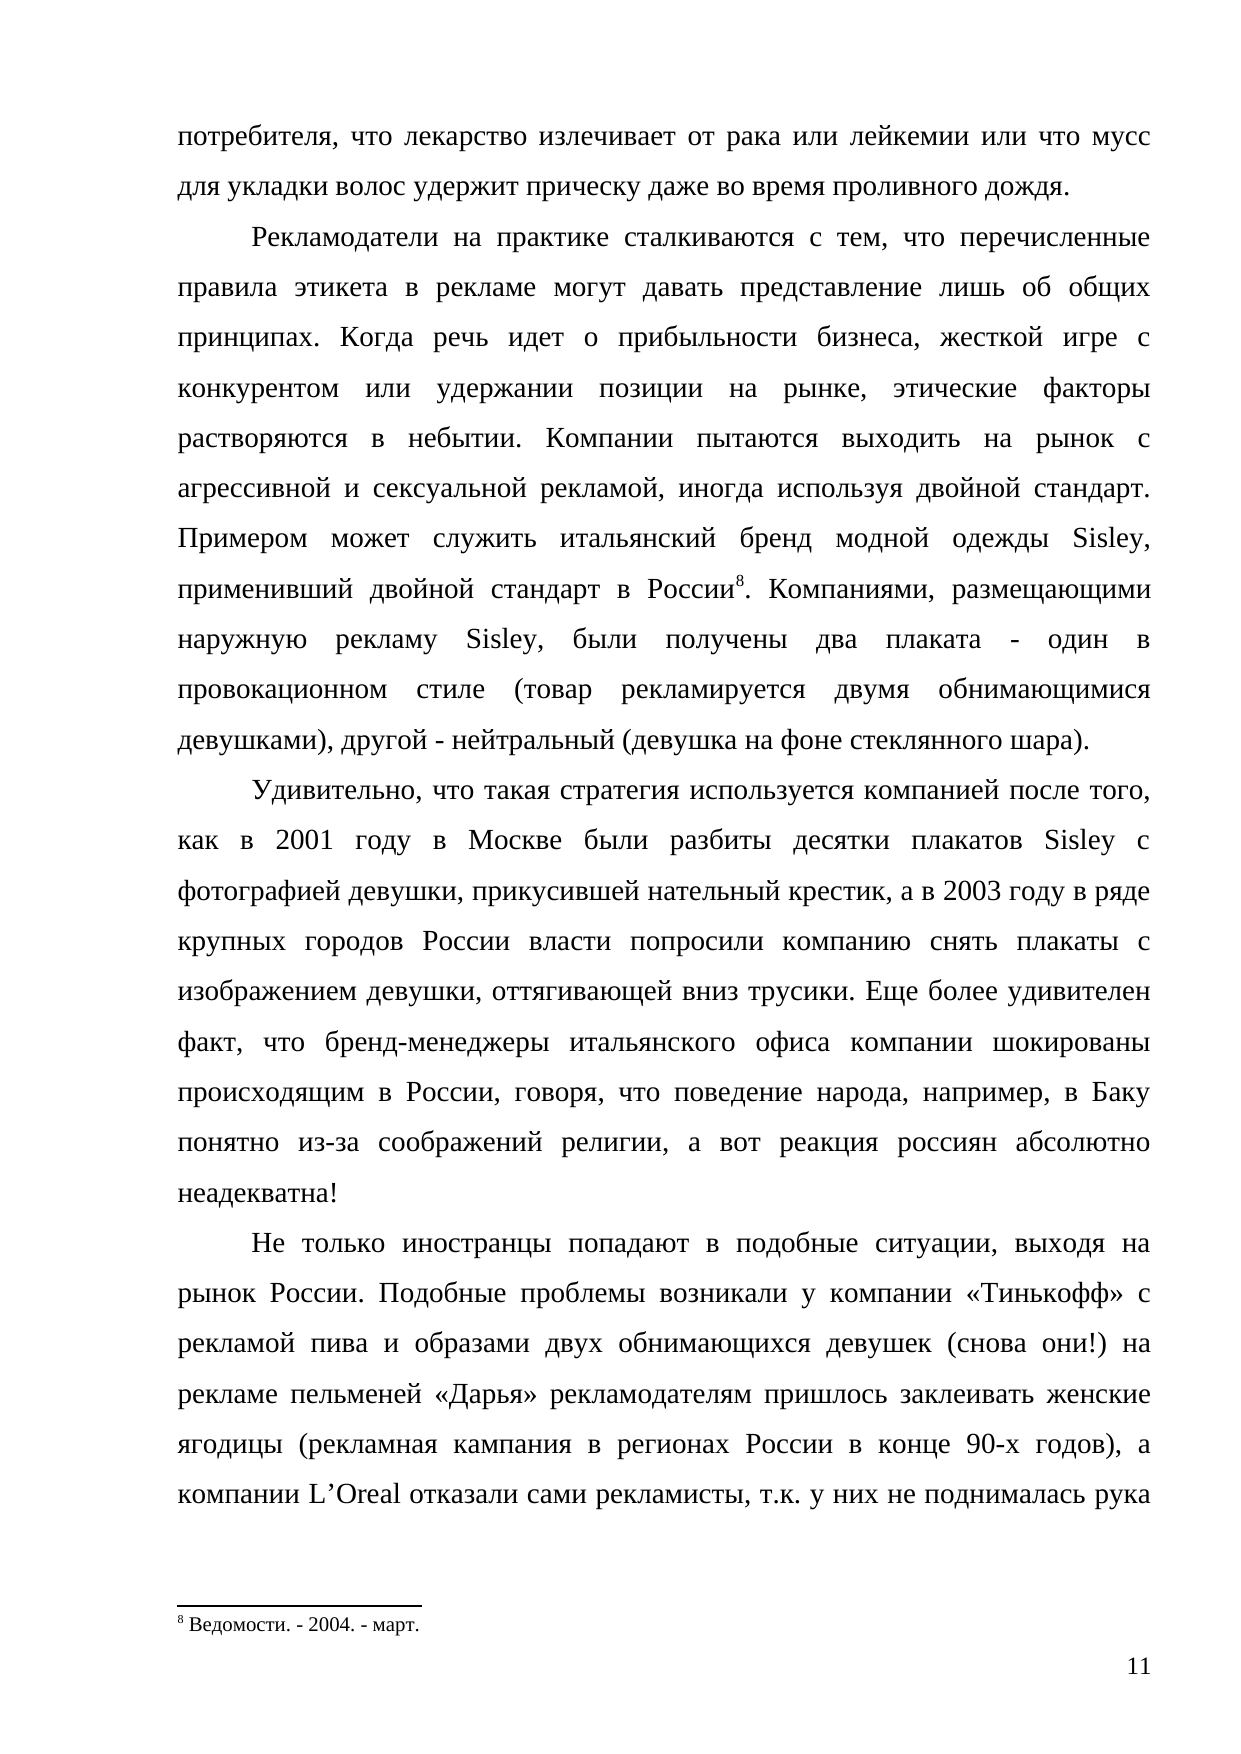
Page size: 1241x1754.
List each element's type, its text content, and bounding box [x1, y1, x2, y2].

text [177, 1225, 1152, 1510]
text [177, 118, 1152, 202]
text Рекламодатели на практике сталкиваются с тем, что перечисленные правила этикета в рекламе могут давать представление лишь об общих принципах. Когда речь идет о прибыльности бизнеса, жесткой игре с конкурентом или удержании позиции на рынке, этические факторы растворяются в небытии. Компании пытаются выходить на рынок с агрессивной и сексуальной рекламой, иногда используя двойной стандарт. Примером может служить итальянский бренд модной одежды Sisley, применивший двойной стандарт в России. Компаниями, размещающими наружную рекламу Sisley, были получены два плаката - один в провокационном стиле (товар рекламируется двумя обнимающимися девушками), другой - нейтральный (девушка на фоне стеклянного шара). [177, 219, 1152, 755]
text Удивительно, что такая стратегия используется компанией после того, как в 2001 году в Москве были разбиты десятки плакатов Sisley с фотографией девушки, прикусившей нательный крестик, а в 2003 году в ряде крупных городов России власти попросили компанию снять плакаты с изображением девушки, оттягивающей вниз трусики. Еще более удивителен факт, что бренд-менеджеры итальянского офиса компании шокированы происходящим в России, говоря, что поведение народа, например, в Баку понятно из-за соображений религии, а вот реакция россиян абсолютно неадекватна! [177, 772, 1152, 1208]
